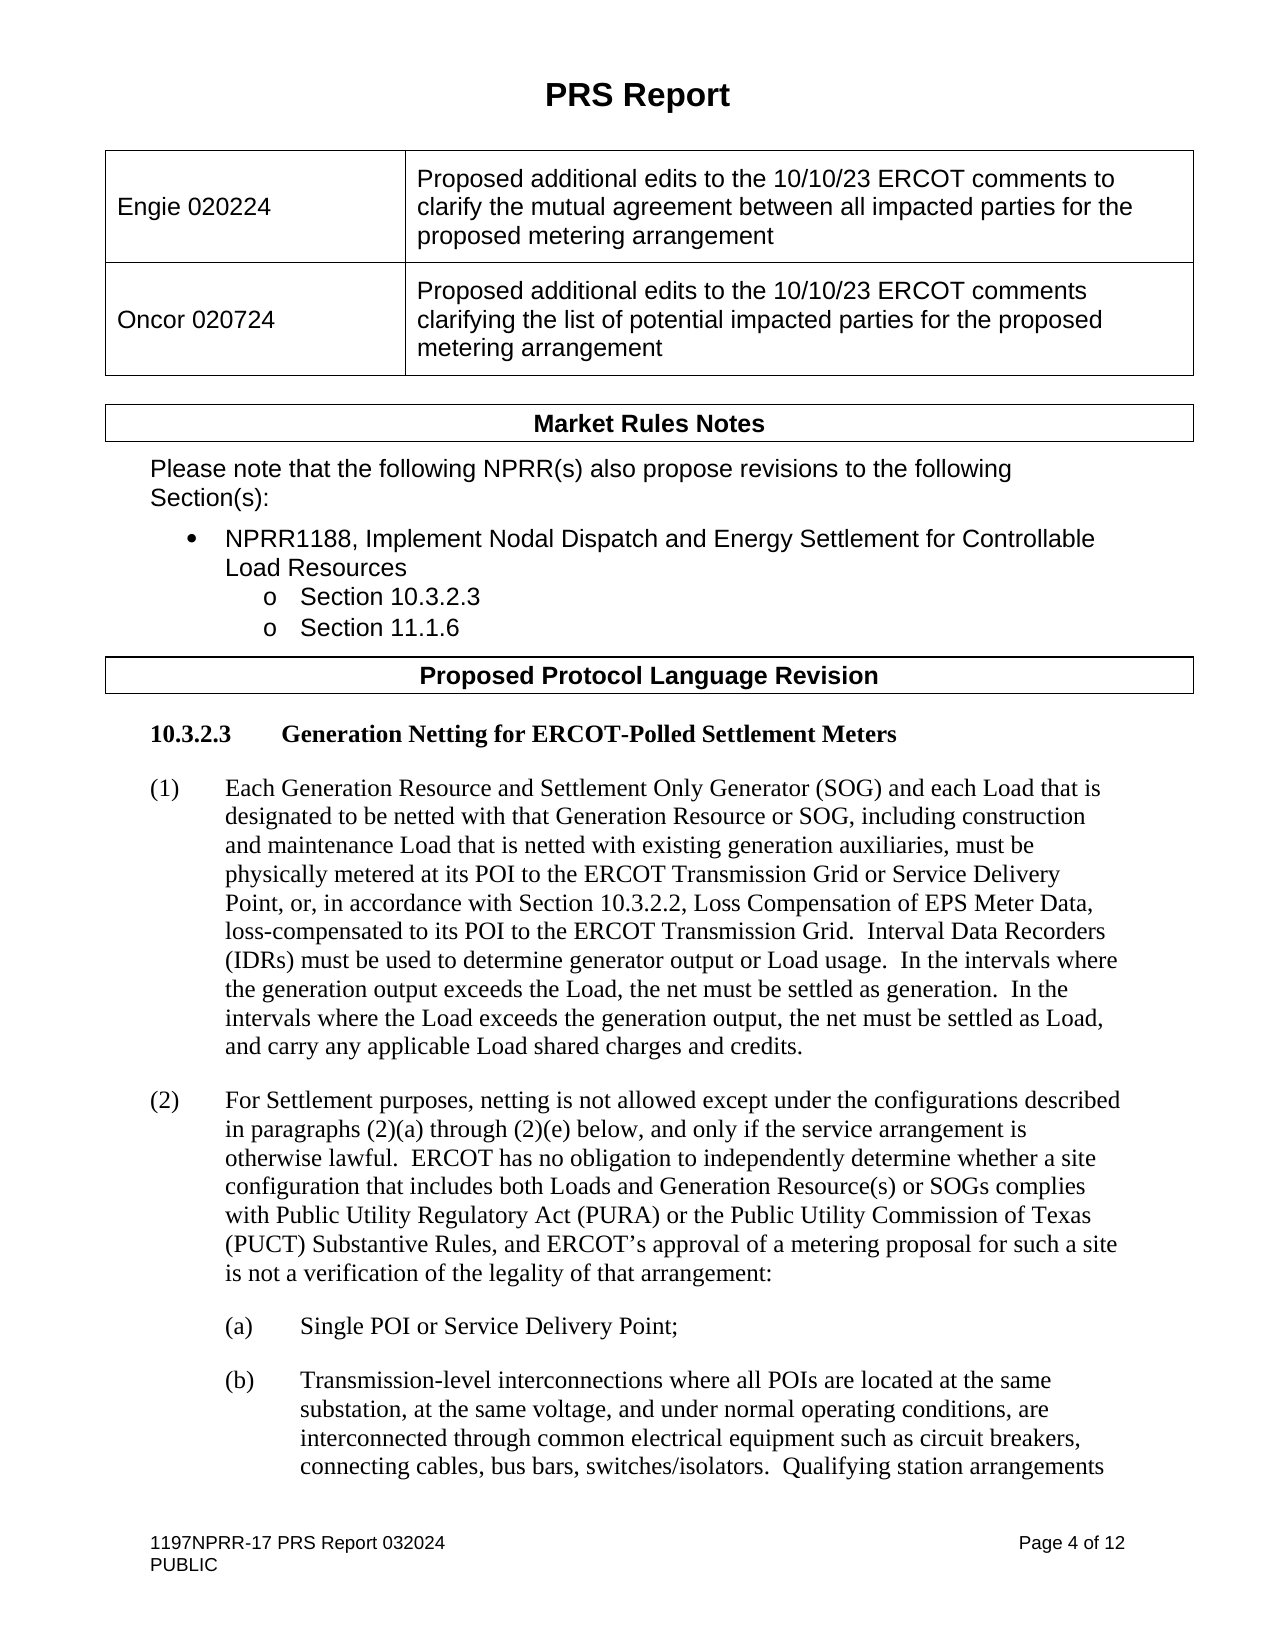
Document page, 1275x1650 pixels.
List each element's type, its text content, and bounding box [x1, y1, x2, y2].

text (2) For Settlement purposes, netting is not allowed except under the configurations described in paragraphs (2)(a) through (2)(e) below, and only if the service arrangement is otherwise lawful. ERCOT has no obligation to independently determine whether a site configuration that includes both Loads and Generation Resource(s) or SOGs complies with Public Utility Regulatory Act (PURA) or the Public Utility Commission of Texas (PUCT) Substantive Rules, and ERCOT’s approval of a metering proposal for such a site is not a verification of the legality of that arrangement: [150, 1085, 1125, 1286]
table_cell Oncor 020724 [106, 263, 405, 374]
text Please note that the following NPRR(s) also propose revisions to the following Section(s): [150, 454, 1125, 512]
table_header Market Rules Notes [106, 405, 1193, 441]
text (1) Each Generation Resource and Settlement Only Generator (SOG) and each Load that is designated to be netted with that Generation Resource or SOG, including construction and maintenance Load that is netted with existing generation auxiliaries, must be physically metered at its POI to the ERCOT Transmission Grid or Service Delivery Point, or, in accordance with Section 10.3.2.2, Loss Compensation of EPS Meter Data, loss-compensated to its POI to the ERCOT Transmission Grid. Interval Data Recorders (IDRs) must be used to determine generator output or Load usage. In the intervals where the generation output exceeds the Load, the net must be settled as generation. In the intervals where the Load exceeds the generation output, the net must be settled as Load, and carry any applicable Load shared charges and credits. [150, 773, 1125, 1060]
table_cell Engie 020224 [106, 151, 405, 262]
table_cell Proposed additional edits to the 10/10/23 ERCOT comments to clarify the mutual agreement between all impacted parties for the proposed metering arrangement [406, 151, 1193, 262]
text 10.3.2.3 Generation Netting for ERCOT-Polled Settlement Meters [150, 719, 1125, 748]
text (a) Single POI or Service Delivery Point; [225, 1311, 1125, 1340]
list Section 11.1.6 [262, 613, 1125, 644]
list Section 10.3.2.3 [262, 582, 1125, 613]
table_header Proposed Protocol Language Revision [106, 658, 1193, 693]
list NPRR1188, Implement Nodal Dispatch and Energy Settlement for Controllable Load Resources [187, 524, 1125, 582]
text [225, 1365, 1125, 1480]
table_cell Proposed additional edits to the 10/10/23 ERCOT comments clarifying the list of potential impacted parties for the proposed metering arrangement [406, 263, 1193, 374]
